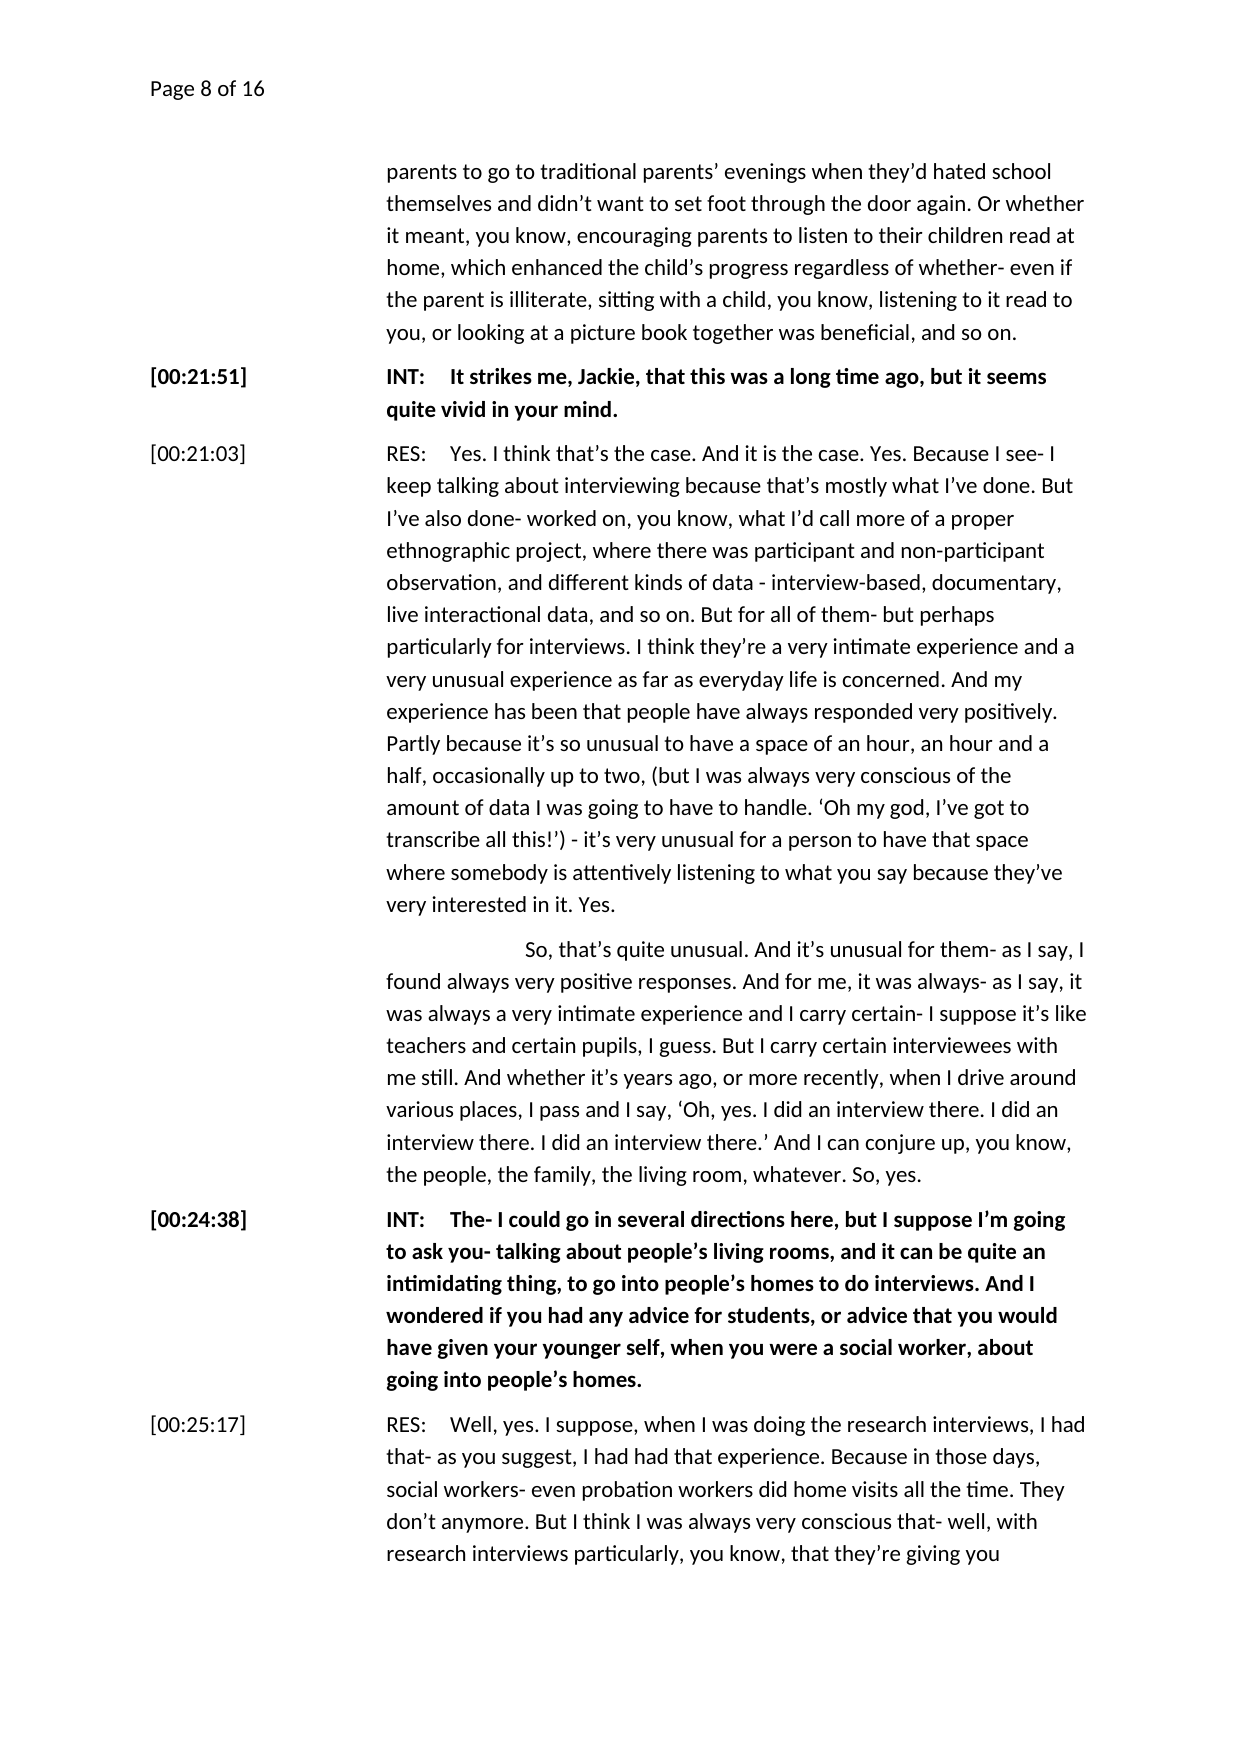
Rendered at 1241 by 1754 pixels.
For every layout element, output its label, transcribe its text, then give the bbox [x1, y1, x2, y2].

text [00:24:38] INT: The- I could go in several directions here, but I suppose I’m going to ask you- talking about people’s living rooms, and it can be quite an intimidating thing, to go into people’s homes to do interviews. And I wondered if you had any advice for students, or advice that you would have given your younger self, when you were a social worker, about going into people’s homes. [150, 1205, 1090, 1394]
text [00:21:51] INT: It strikes me, Jackie, that this was a long time ago, but it seems quite vivid in your mind. [150, 362, 1090, 423]
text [150, 1410, 1090, 1567]
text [150, 157, 1090, 346]
text So, that’s quite unusual. And it’s unusual for them- as I say, I found always very positive responses. And for me, it was always- as I say, it was always a very intimate experience and I carry certain- I suppose it’s like teachers and certain pupils, I guess. But I carry certain interviewees with me still. And whether it’s years ago, or more recently, when I drive around various places, I pass and I say, ‘Oh, yes. I did an interview there. I did an interview there. I did an interview there.’ And I can conjure up, you know, the people, the family, the living room, whatever. So, yes. [150, 935, 1090, 1188]
text [00:21:03] RES: Yes. I think that’s the case. And it is the case. Yes. Because I see- I keep talking about interviewing because that’s mostly what I’ve done. But I’ve also done- worked on, you know, what I’d call more of a proper ethnographic project, where there was participant and non-participant observation, and different kinds of data - interview-based, documentary, live interactional data, and so on. But for all of them- but perhaps particularly for interviews. I think they’re a very intimate experience and a very unusual experience as far as everyday life is concerned. And my experience has been that people have always responded very positively. Partly because it’s so unusual to have a space of an hour, an hour and a half, occasionally up to two, (but I was always very conscious of the amount of data I was going to have to handle. ‘Oh my god, I’ve got to transcribe all this!’) - it’s very unusual for a person to have that space where somebody is attentively listening to what you say because they’ve very interested in it. Yes. [150, 439, 1090, 918]
